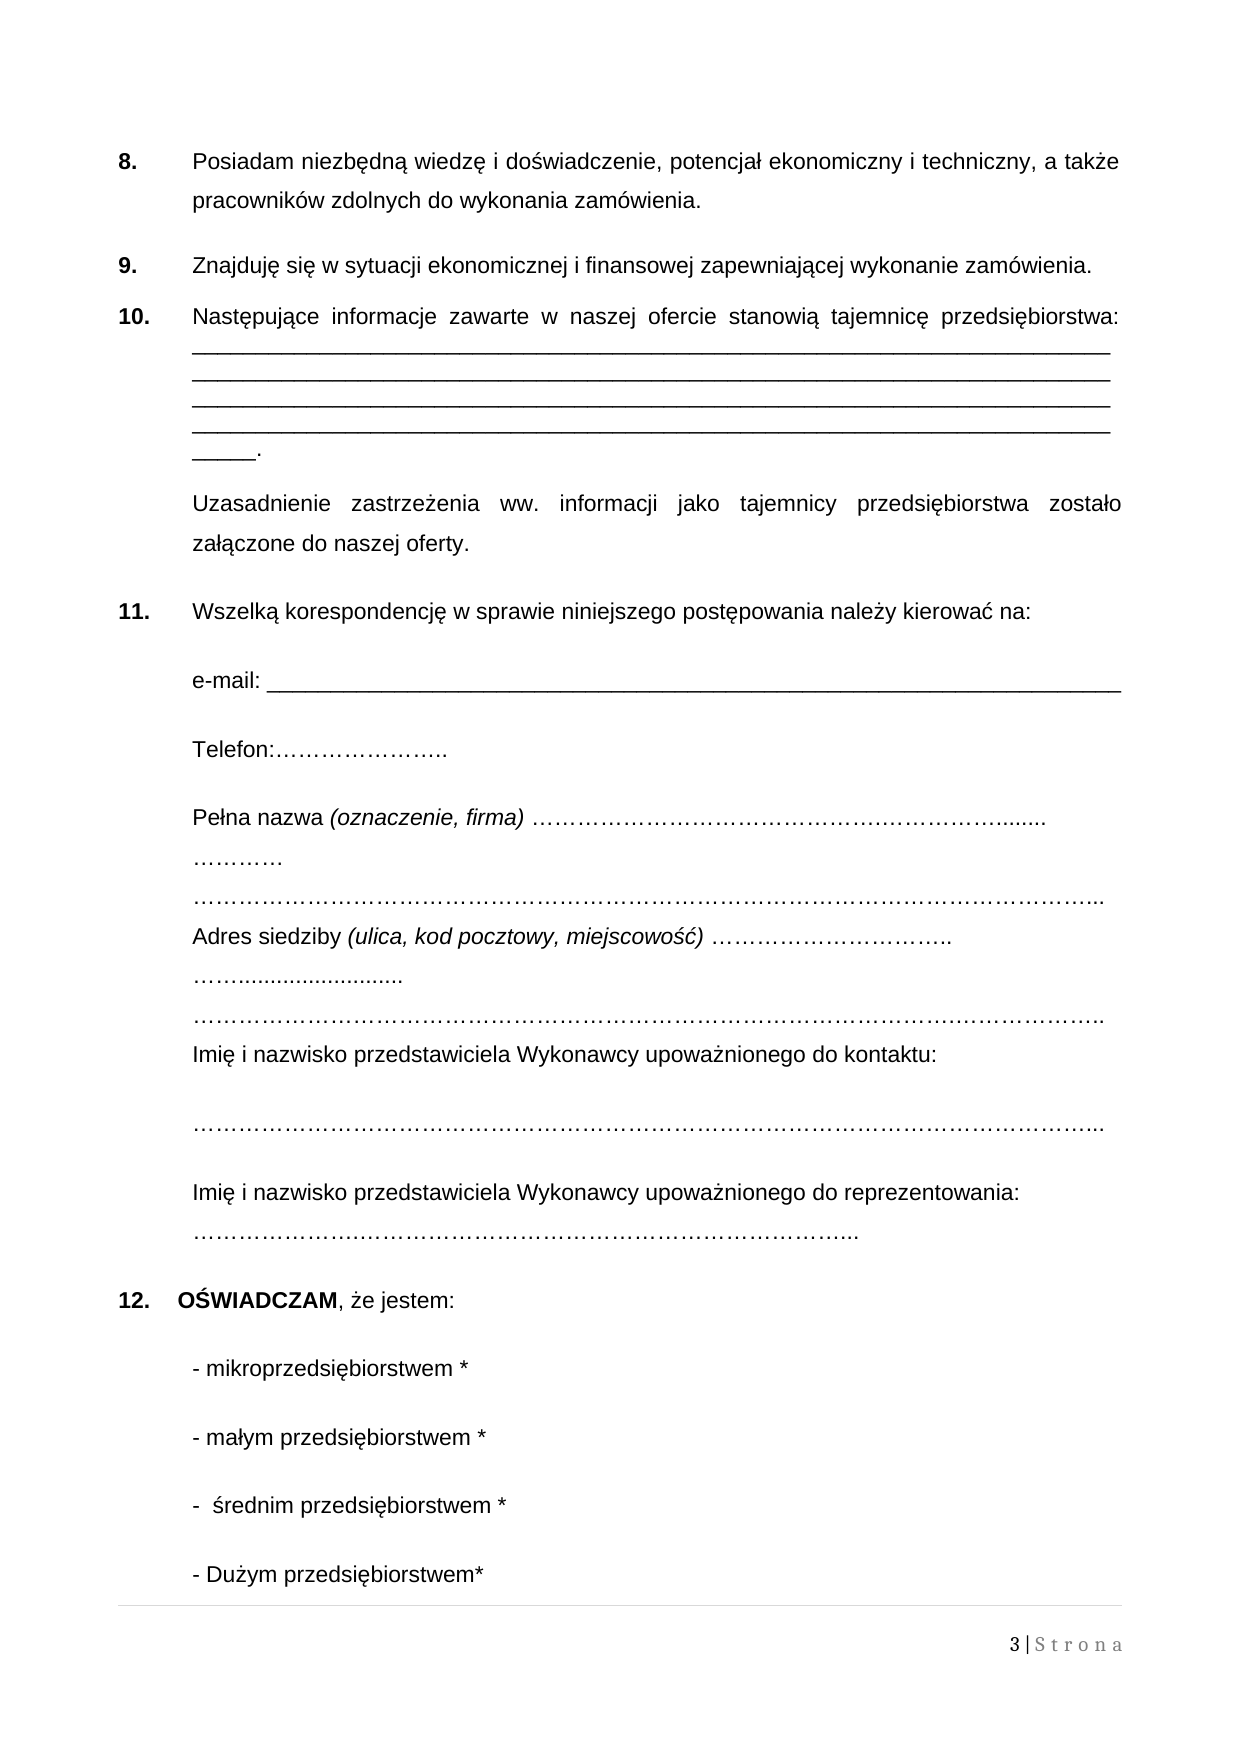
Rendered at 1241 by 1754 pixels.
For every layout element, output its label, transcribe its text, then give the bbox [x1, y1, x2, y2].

list Następujące informacje zawarte w naszej ofercie stanowią tajemnicę przedsiębiorstwa: _____________________________________________________________________________________________________________________________________________________________________________________________________________________________________________________________________________________________________. [118, 303, 1120, 461]
text - Dużym przedsiębiorstwem* [192, 1561, 1122, 1587]
text Adres siedziby (ulica, kod pocztowy, miejscowość) …………………………..…….......................... [192, 923, 1122, 988]
text Uzasadnienie zastrzeżenia ww. informacji jako tajemnicy przedsiębiorstwa zostało załączone do naszej oferty. [118, 490, 1122, 556]
list OŚWIADCZAM, że jestem: [118, 1287, 1122, 1313]
text - małym przedsiębiorstwem * [192, 1424, 1122, 1450]
text ………………………………………………………………………………………………………... [192, 883, 1122, 909]
text Pełna nazwa (oznaczenie, firma) ……………………………………….……………........………… [192, 804, 1122, 870]
text e-mail: ___________________________________________________________________ [192, 667, 1122, 693]
list Wszelką korespondencję w sprawie niniejszego postępowania należy kierować na: [118, 598, 1122, 625]
list Znajduję się w sytuacji ekonomicznej i finansowej zapewniającej wykonanie zamówienia. [118, 252, 1120, 278]
text - mikroprzedsiębiorstwem * [192, 1355, 1122, 1382]
text Telefon:………………….. [192, 736, 1122, 762]
text Imię i nazwisko przedstawiciela Wykonawcy upoważnionego do kontaktu: [192, 1041, 1122, 1067]
text ……………………………………………………………………………………….……………….. [192, 1002, 1122, 1028]
list Posiadam niezbędną wiedzę i doświadczenie, potencjał ekonomiczny i techniczny, a także pracowników zdolnych do wykonania zamówienia. [118, 148, 1120, 213]
text - średnim przedsiębiorstwem * [192, 1492, 1122, 1519]
text ………………………………………………………………………………………………………... [192, 1110, 1122, 1136]
text Imię i nazwisko przedstawiciela Wykonawcy upoważnionego do reprezentowania: ………………….………………………………………………………... [192, 1178, 1122, 1244]
